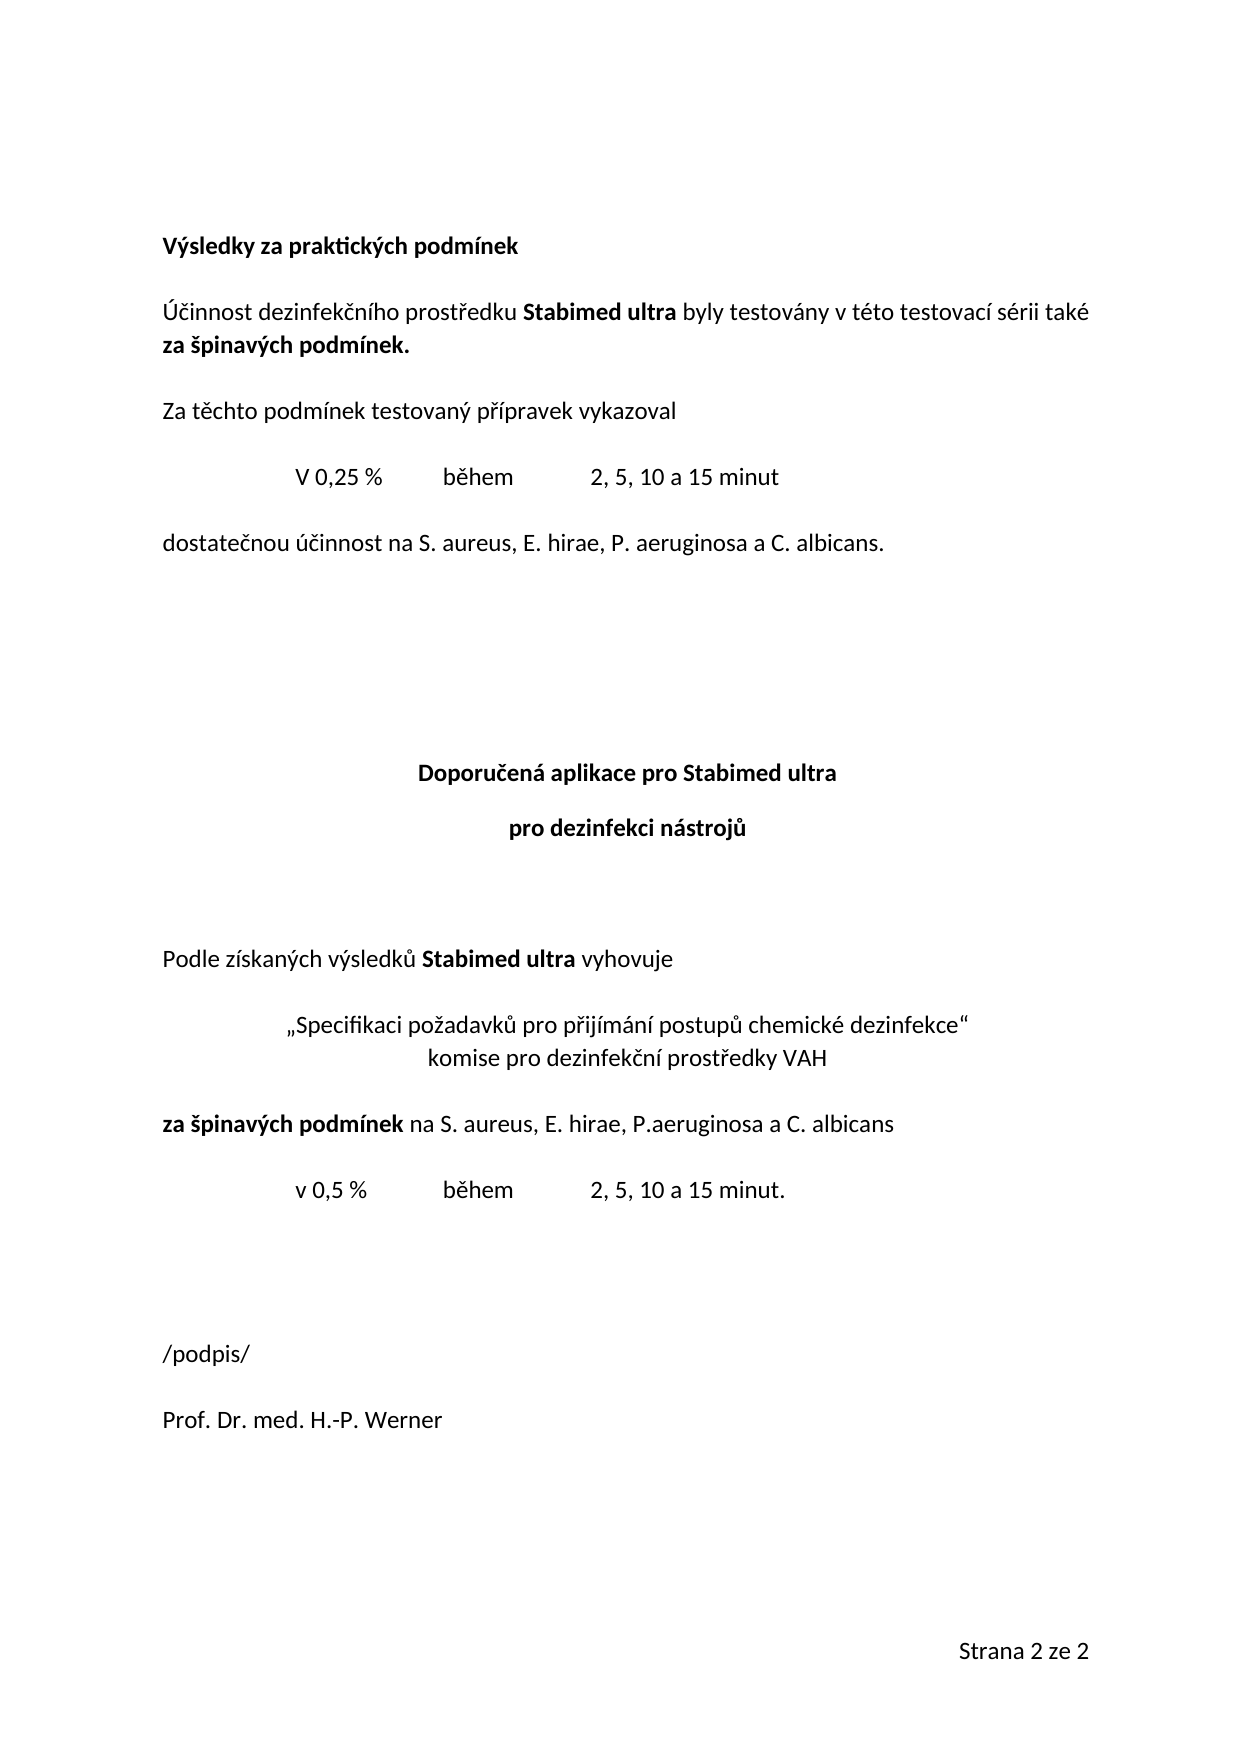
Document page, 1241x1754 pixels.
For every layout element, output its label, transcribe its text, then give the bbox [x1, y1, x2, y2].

text Doporučená aplikace pro Stabimed ultra [162, 757, 1093, 788]
text Účinnost dezinfekčního prostředku Stabimed ultra byly testovány v této testovací sérii také za špinavých podmínek. [162, 296, 1093, 360]
text komise pro dezinfekční prostředky VAH [162, 1042, 1093, 1073]
text /podpis/ [162, 1338, 1093, 1369]
text dostatečnou účinnost na S. aureus, E. hirae, P. aeruginosa a C. albicans. [162, 527, 1093, 557]
text Prof. Dr. med. H.-P. Werner [162, 1404, 1093, 1435]
text za špinavých podmínek na S. aureus, E. hirae, P.aeruginosa a C. albicans [162, 1108, 1093, 1139]
text Za těchto podmínek testovaný přípravek vykazoval [162, 395, 1093, 426]
text pro dezinfekci nástrojů [162, 812, 1093, 842]
text Podle získaných výsledků Stabimed ultra vyhovuje [162, 943, 1093, 974]
text Strana 2 ze 2 [162, 1635, 1093, 1665]
text v 0,5 % během 2, 5, 10 a 15 minut. [236, 1174, 1093, 1204]
text V 0,25 % během 2, 5, 10 a 15 minut [162, 461, 1093, 491]
text Výsledky za praktických podmínek [162, 230, 1093, 261]
text „Specifikaci požadavků pro přijímání postupů chemické dezinfekce“ [162, 1009, 1093, 1040]
